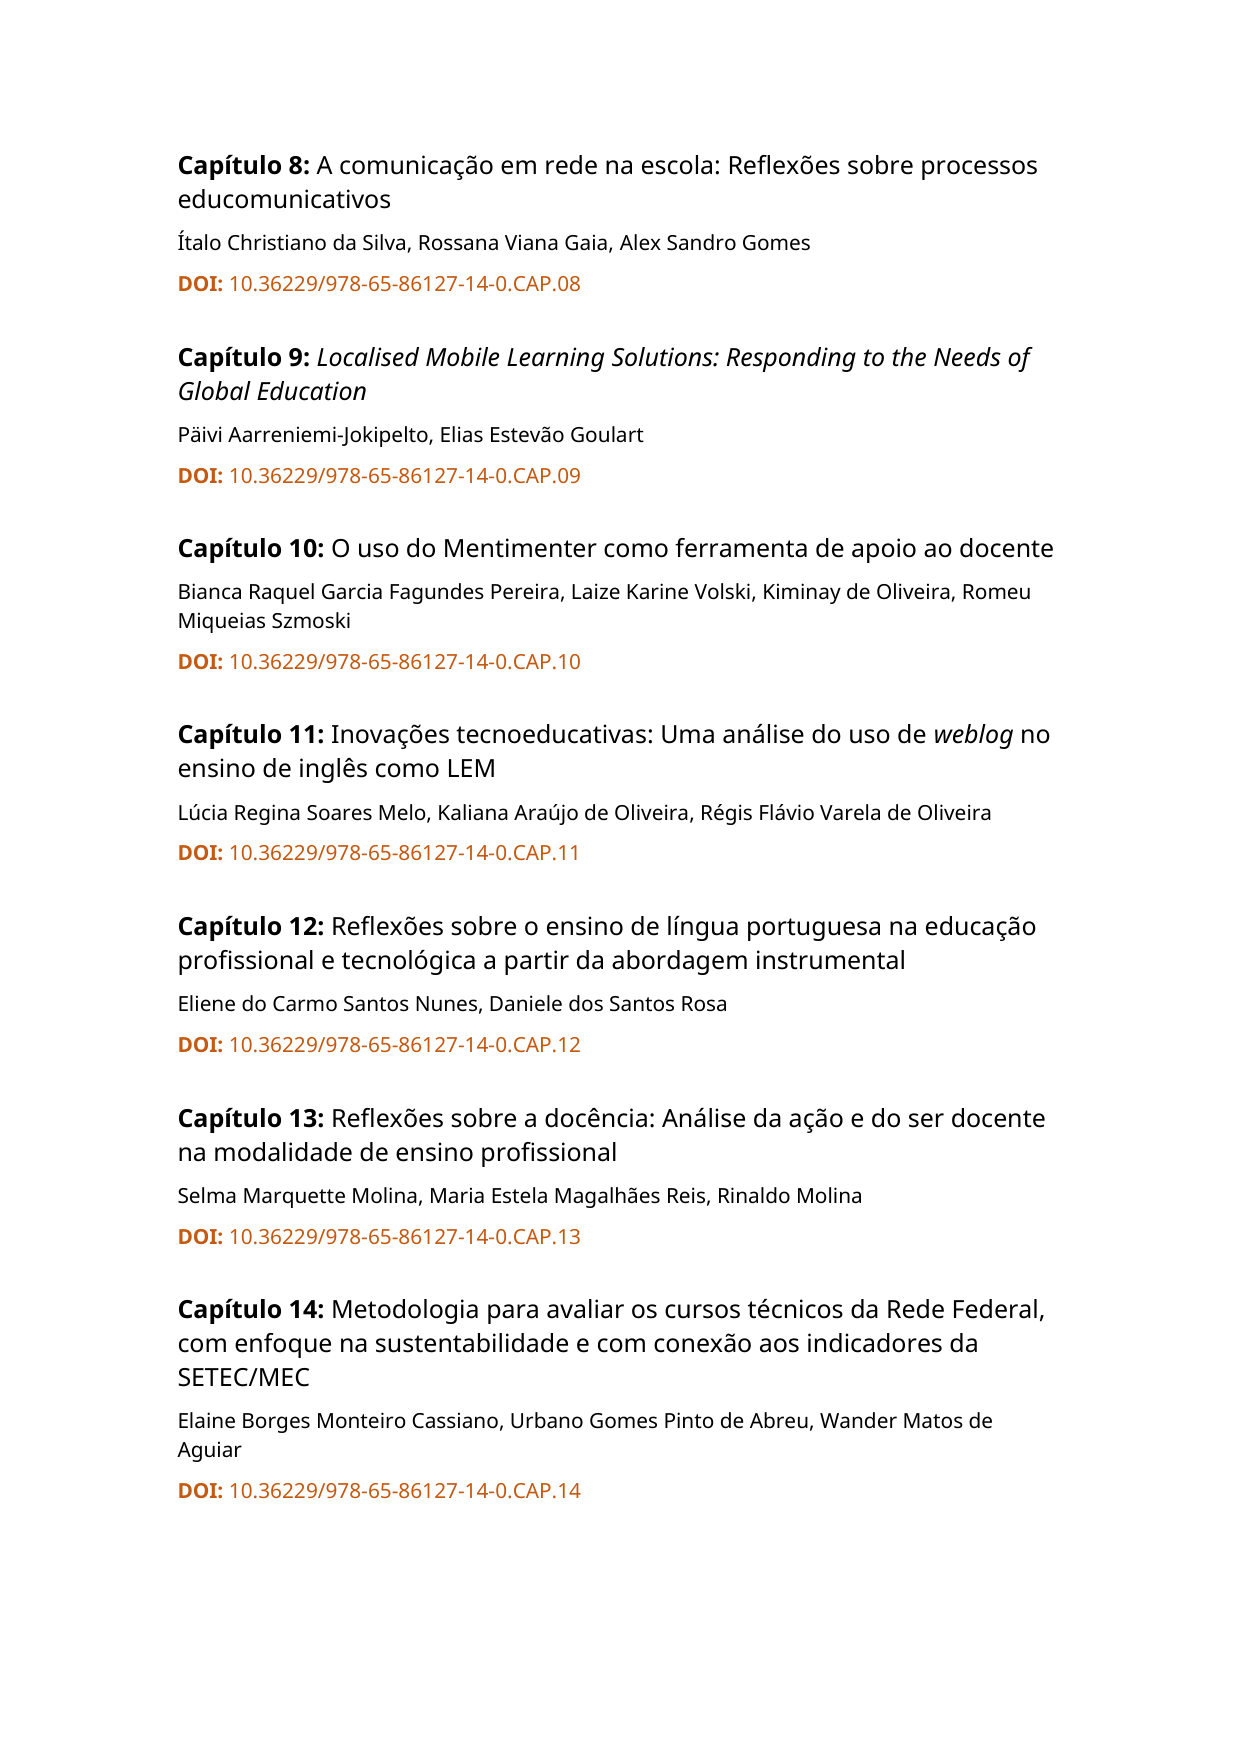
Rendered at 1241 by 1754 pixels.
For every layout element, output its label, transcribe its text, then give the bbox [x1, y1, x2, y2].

text Capítulo 8: A comunicação em rede na escola: Reflexões sobre processos educomunicativos [177, 148, 1063, 216]
text DOI: 10.36229/978-65-86127-14-0.CAP.11 [177, 838, 1063, 867]
text Lúcia Regina Soares Melo, Kaliana Araújo de Oliveira, Régis Flávio Varela de Oliveira [177, 798, 1063, 826]
text Capítulo 12: Reflexões sobre o ensino de língua portuguesa na educação profissional e tecnológica a partir da abordagem instrumental [177, 909, 1063, 977]
text Selma Marquette Molina, Maria Estela Magalhães Reis, Rinaldo Molina [177, 1181, 1063, 1209]
text Capítulo 9: Localised Mobile Learning Solutions: Responding to the Needs of Global Education [177, 339, 1063, 407]
text DOI: 10.36229/978-65-86127-14-0.CAP.08 [177, 269, 1063, 298]
text DOI: 10.36229/978-65-86127-14-0.CAP.13 [177, 1222, 1063, 1250]
text DOI: 10.36229/978-65-86127-14-0.CAP.14 [177, 1476, 1063, 1504]
text Capítulo 10: O uso do Mentimenter como ferramenta de apoio ao docente [177, 531, 1063, 565]
text Bianca Raquel Garcia Fagundes Pereira, Laize Karine Volski, Kiminay de Oliveira, Romeu Miqueias Szmoski [177, 577, 1063, 634]
text Elaine Borges Monteiro Cassiano, Urbano Gomes Pinto de Abreu, Wander Matos de Aguiar [177, 1407, 1063, 1463]
text DOI: 10.36229/978-65-86127-14-0.CAP.12 [177, 1030, 1063, 1059]
text Capítulo 14: Metodologia para avaliar os cursos técnicos da Rede Federal, com enfoque na sustentabilidade e com conexão aos indicadores da SETEC/MEC [177, 1292, 1063, 1394]
text Capítulo 11: Inovações tecnoeducativas: Uma análise do uso de weblog no ensino de inglês como LEM [177, 717, 1063, 785]
text Ítalo Christiano da Silva, Rossana Viana Gaia, Alex Sandro Gomes [177, 228, 1063, 257]
text DOI: 10.36229/978-65-86127-14-0.CAP.09 [177, 461, 1063, 489]
text DOI: 10.36229/978-65-86127-14-0.CAP.10 [177, 647, 1063, 675]
text Capítulo 13: Reflexões sobre a docência: Análise da ação e do ser docente na modalidade de ensino profissional [177, 1100, 1063, 1168]
text Päivi Aarreniemi-Jokipelto, Elias Estevão Goulart [177, 420, 1063, 448]
text Eliene do Carmo Santos Nunes, Daniele dos Santos Rosa [177, 989, 1063, 1018]
